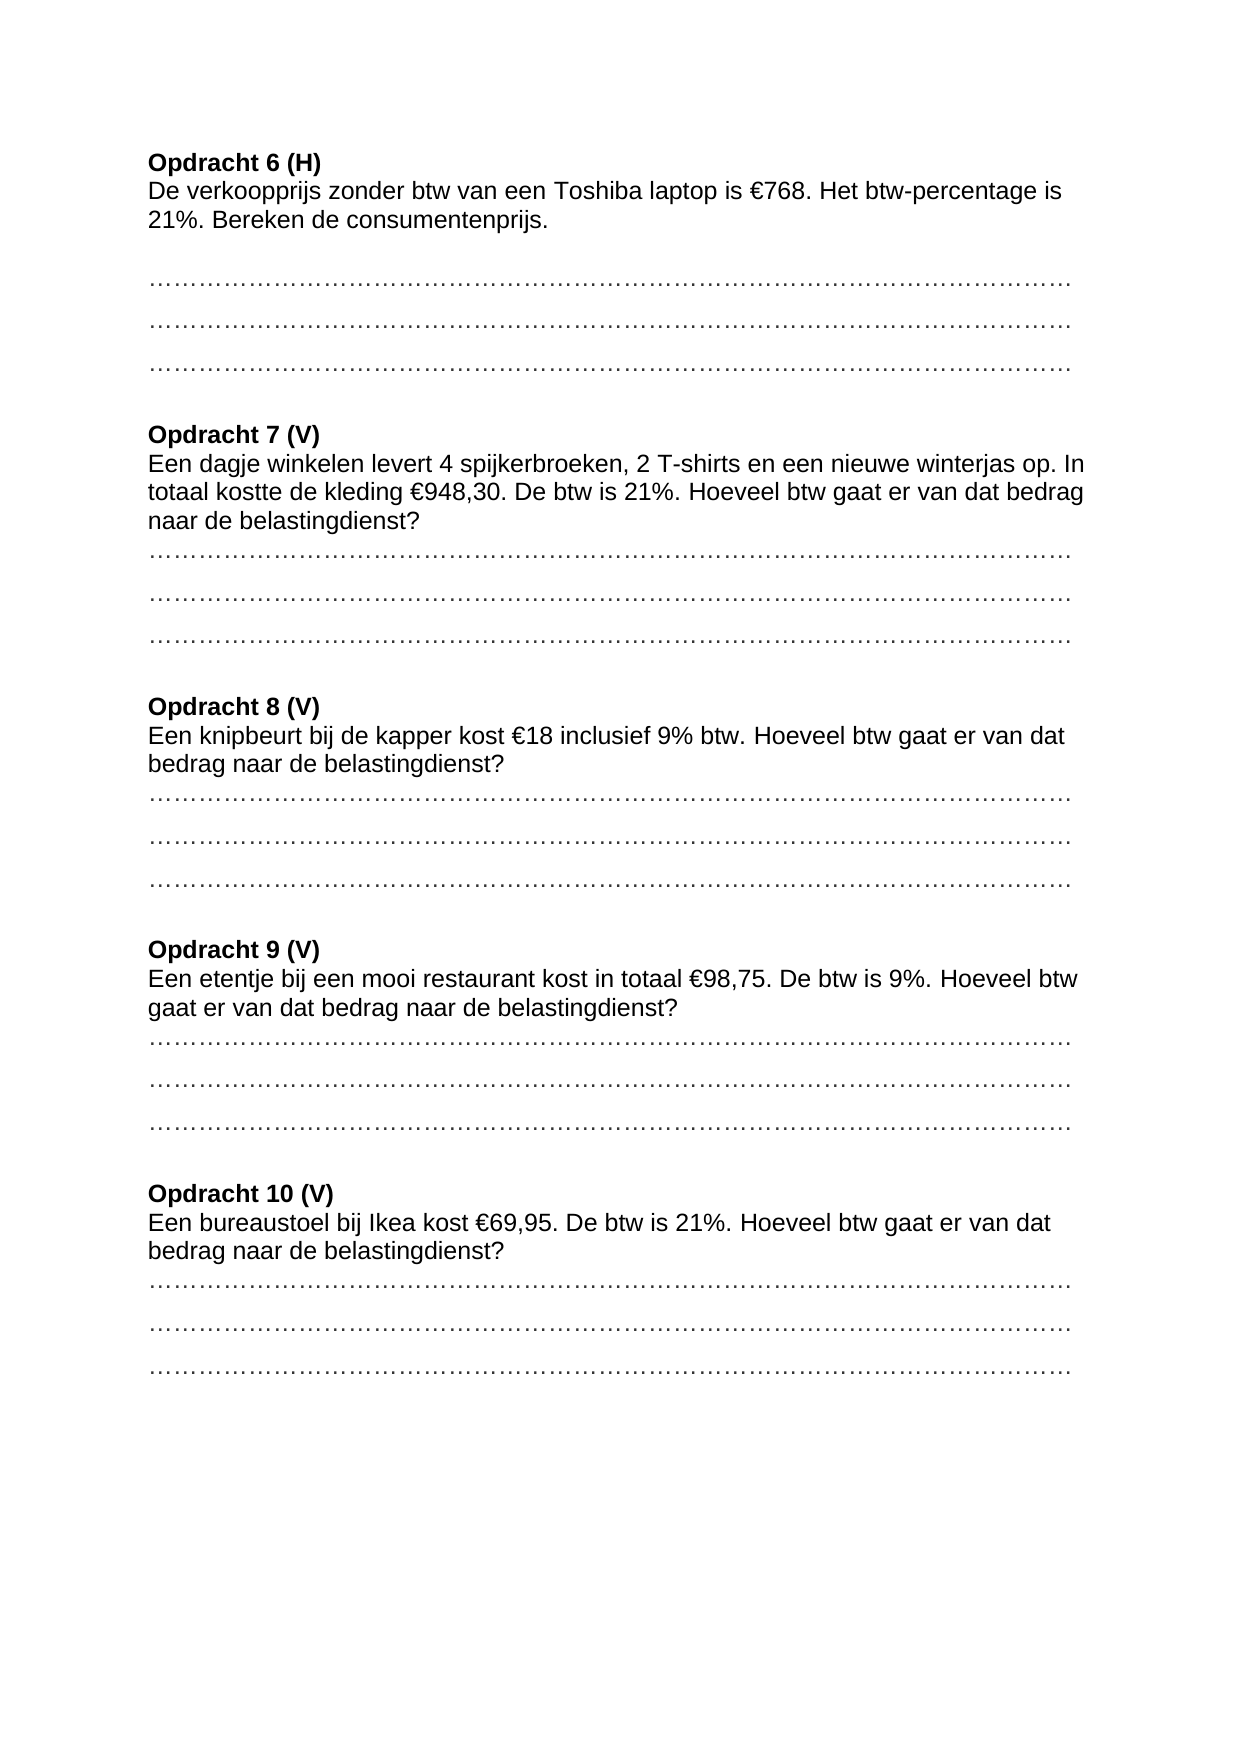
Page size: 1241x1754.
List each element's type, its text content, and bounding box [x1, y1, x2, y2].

text ………………………………………………………………………………………………… [148, 1107, 1093, 1136]
text ………………………………………………………………………………………………… [148, 1064, 1093, 1093]
text Een knipbeurt bij de kapper kost €18 inclusief 9% btw. Hoeveel btw gaat er van dat bedrag naar de belastingdienst? [148, 721, 1093, 778]
text Een etentje bij een mooi restaurant kost in totaal €98,75. De btw is 9%. Hoeveel btw gaat er van dat bedrag naar de belastingdienst? [148, 964, 1093, 1022]
text Een dagje winkelen levert 4 spijkerbroeken, 2 T-shirts en een nieuwe winterjas op. In totaal kostte de kleding €948,30. De btw is 21%. Hoeveel btw gaat er van dat bedrag naar de belastingdienst? [148, 448, 1093, 535]
text ………………………………………………………………………………………………… [148, 620, 1093, 649]
text ………………………………………………………………………………………………… [148, 263, 1093, 291]
text ………………………………………………………………………………………………… [148, 778, 1093, 807]
text ………………………………………………………………………………………………… [148, 1265, 1093, 1294]
text ………………………………………………………………………………………………… [148, 864, 1093, 893]
text Opdracht 6 (H) [148, 148, 1093, 176]
text ………………………………………………………………………………………………… [148, 1351, 1093, 1379]
text ………………………………………………………………………………………………… [148, 1308, 1093, 1337]
text ………………………………………………………………………………………………… [148, 348, 1093, 377]
text Opdracht 9 (V) [148, 935, 1093, 964]
text Opdracht 8 (V) [148, 692, 1093, 721]
text Opdracht 10 (V) [148, 1179, 1093, 1208]
text Een bureaustoel bij Ikea kost €69,95. De btw is 21%. Hoeveel btw gaat er van dat bedrag naar de belastingdienst? [148, 1208, 1093, 1265]
text ………………………………………………………………………………………………… [148, 535, 1093, 563]
text Opdracht 7 (V) [148, 420, 1093, 448]
text ………………………………………………………………………………………………… [148, 1022, 1093, 1050]
text De verkoopprijs zonder btw van een Toshiba laptop is €768. Het btw-percentage is 21%. Bereken de consumentenprijs. [148, 176, 1093, 234]
text ………………………………………………………………………………………………… [148, 821, 1093, 850]
text ………………………………………………………………………………………………… [148, 305, 1093, 334]
text ………………………………………………………………………………………………… [148, 578, 1093, 606]
